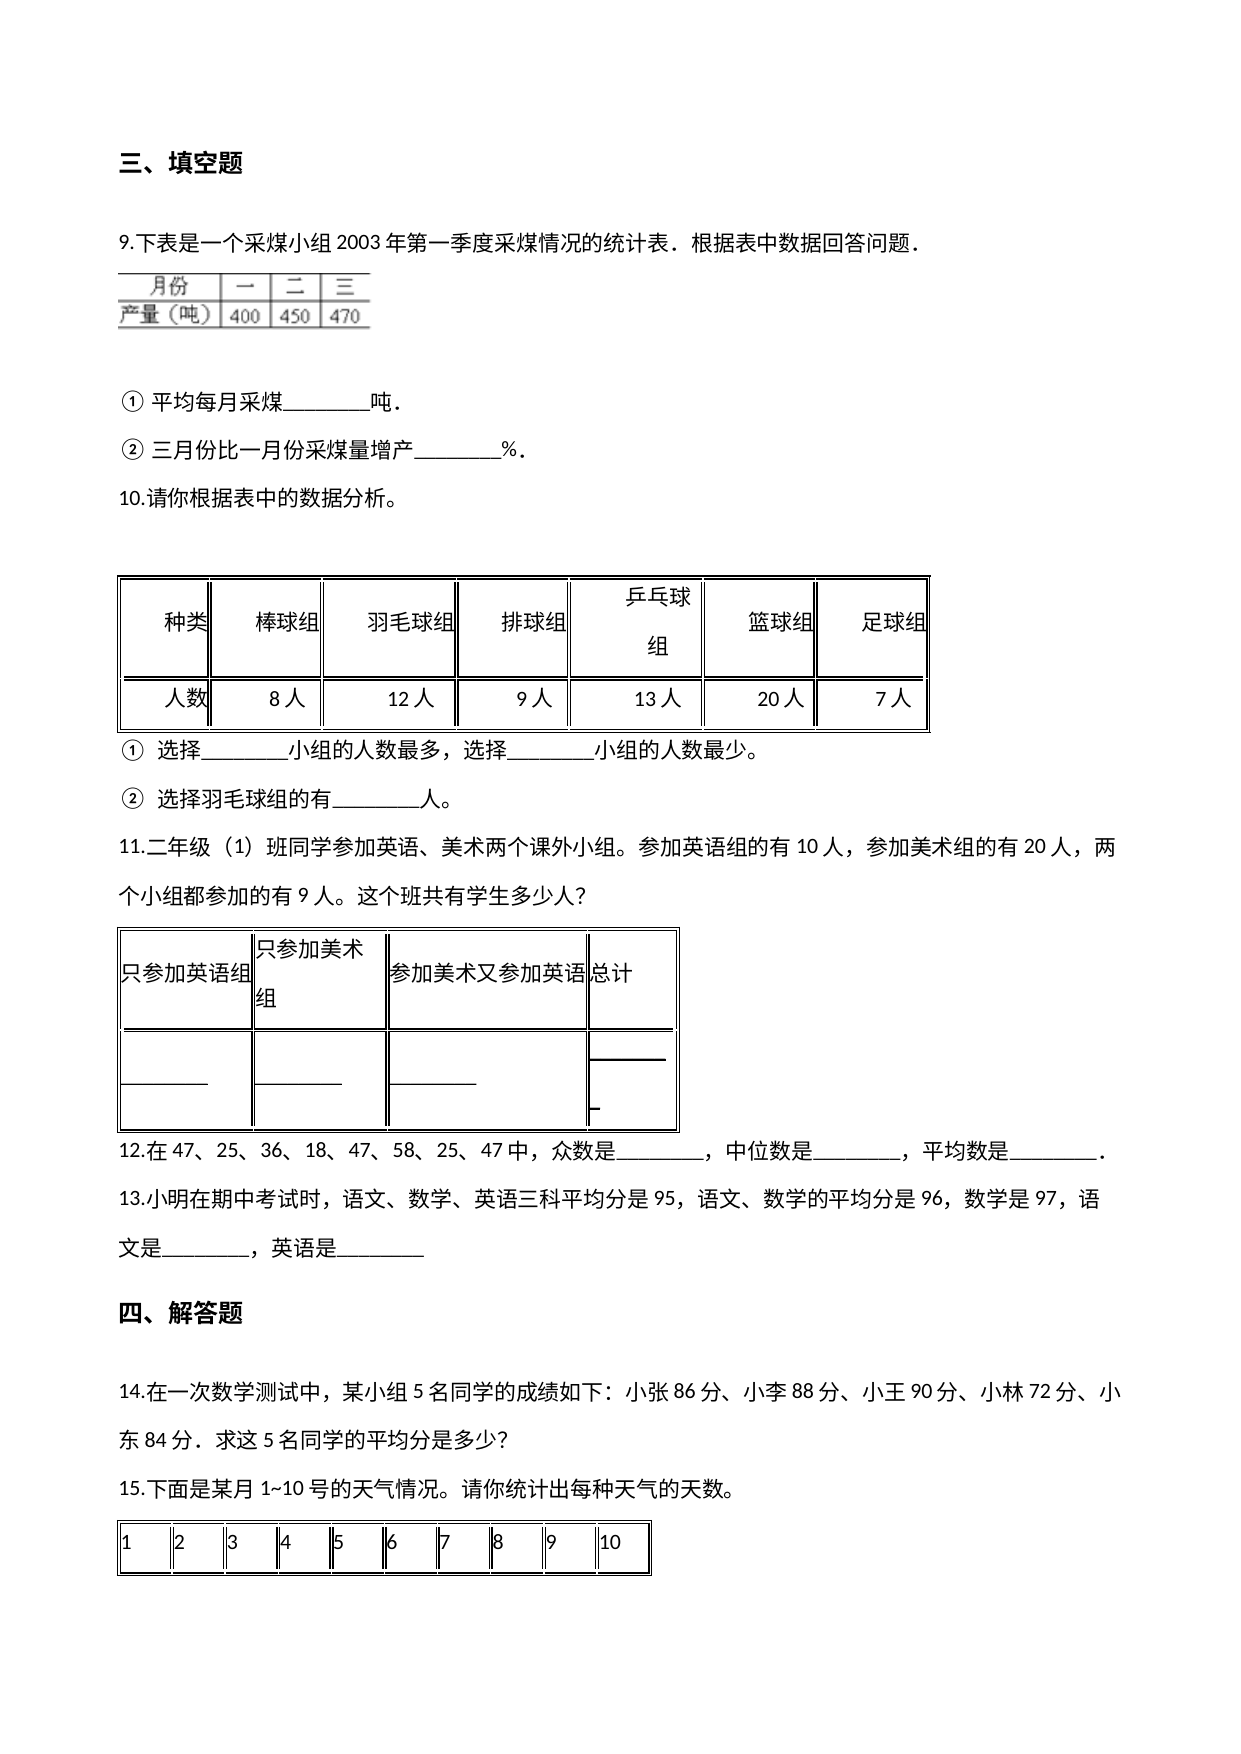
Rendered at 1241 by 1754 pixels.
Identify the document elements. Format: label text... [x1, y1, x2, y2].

table_header 10 [597, 1524, 648, 1572]
table_header 只参加美术组 [253, 931, 387, 1028]
picture [118, 273, 373, 355]
text 10.请你根据表中的数据分析。 [118, 481, 1122, 513]
text ②三月份比一月份采煤量增产________%． [118, 433, 1122, 465]
table_header 篮球组 [703, 577, 816, 676]
text ① 选择________小组的人数最多，选择________小组的人数最少。 [118, 733, 1122, 765]
table_header 1 [119, 1521, 172, 1572]
table_header 6 [385, 1521, 438, 1572]
table_cell ________ [119, 1028, 253, 1129]
table_header 种类 [121, 580, 209, 676]
table_header 5 [331, 1521, 384, 1572]
table_cell 8人 [210, 676, 322, 729]
table_header 棒球组 [210, 577, 322, 676]
table_cell 7人 [816, 676, 928, 729]
text 三、填空题 [118, 129, 1122, 194]
table_cell ________ [253, 1032, 387, 1129]
text ② 选择羽毛球组的有________人。 [118, 781, 1122, 814]
table_header 只参加英语组 [121, 931, 253, 1028]
table_cell ________ [588, 1028, 678, 1129]
table_header 参加美术又参加英语 [388, 928, 588, 1028]
table_header 9 [544, 1521, 597, 1572]
table_cell 13人 [569, 676, 703, 729]
table_header 足球组 [816, 580, 926, 676]
table_header 7 [438, 1521, 491, 1572]
table_header 乒乓球组 [569, 577, 703, 676]
text ①平均每月采煤________吨． [118, 384, 1122, 417]
table_cell 9人 [456, 676, 569, 729]
text 四、解答题 [118, 1279, 1122, 1344]
table_header 排球组 [456, 577, 569, 676]
table_cell ________ [388, 1028, 588, 1129]
table_cell 人数 [119, 676, 209, 729]
text 15.下面是某月1~10号的天气情况。请你统计出每种天气的天数。 [118, 1471, 1122, 1504]
table_header 4 [278, 1524, 331, 1572]
text 14.在一次数学测试中，某小组5名同学的成绩如下：小张86分、小李88分、小王90分、小林72分、小东84分．求这5名同学的平均分是多少？ [118, 1374, 1122, 1456]
table_header 总计 [588, 931, 676, 1028]
text 9.下表是一个采煤小组2003年第一季度采煤情况的统计表．根据表中数据回答问题． [118, 225, 1122, 258]
table_cell 20人 [703, 676, 816, 729]
table_cell 12人 [322, 680, 456, 729]
table_header 3 [225, 1524, 278, 1572]
text 13.小明在期中考试时，语文、数学、英语三科平均分是95，语文、数学的平均分是96，数学是97，语文是________，英语是________ [118, 1182, 1122, 1263]
table_header 8 [491, 1521, 544, 1572]
table_header 2 [172, 1521, 225, 1572]
text 11.二年级（1）班同学参加英语、美术两个课外小组。参加英语组的有10人，参加美术组的有20人，两个小组都参加的有9人。这个班共有学生多少人？ [118, 829, 1122, 911]
text 12.在47、25、36、18、47、58、25、47中，众数是________，中位数是________，平均数是________． [118, 1133, 1122, 1166]
table_header 羽毛球组 [322, 579, 456, 676]
